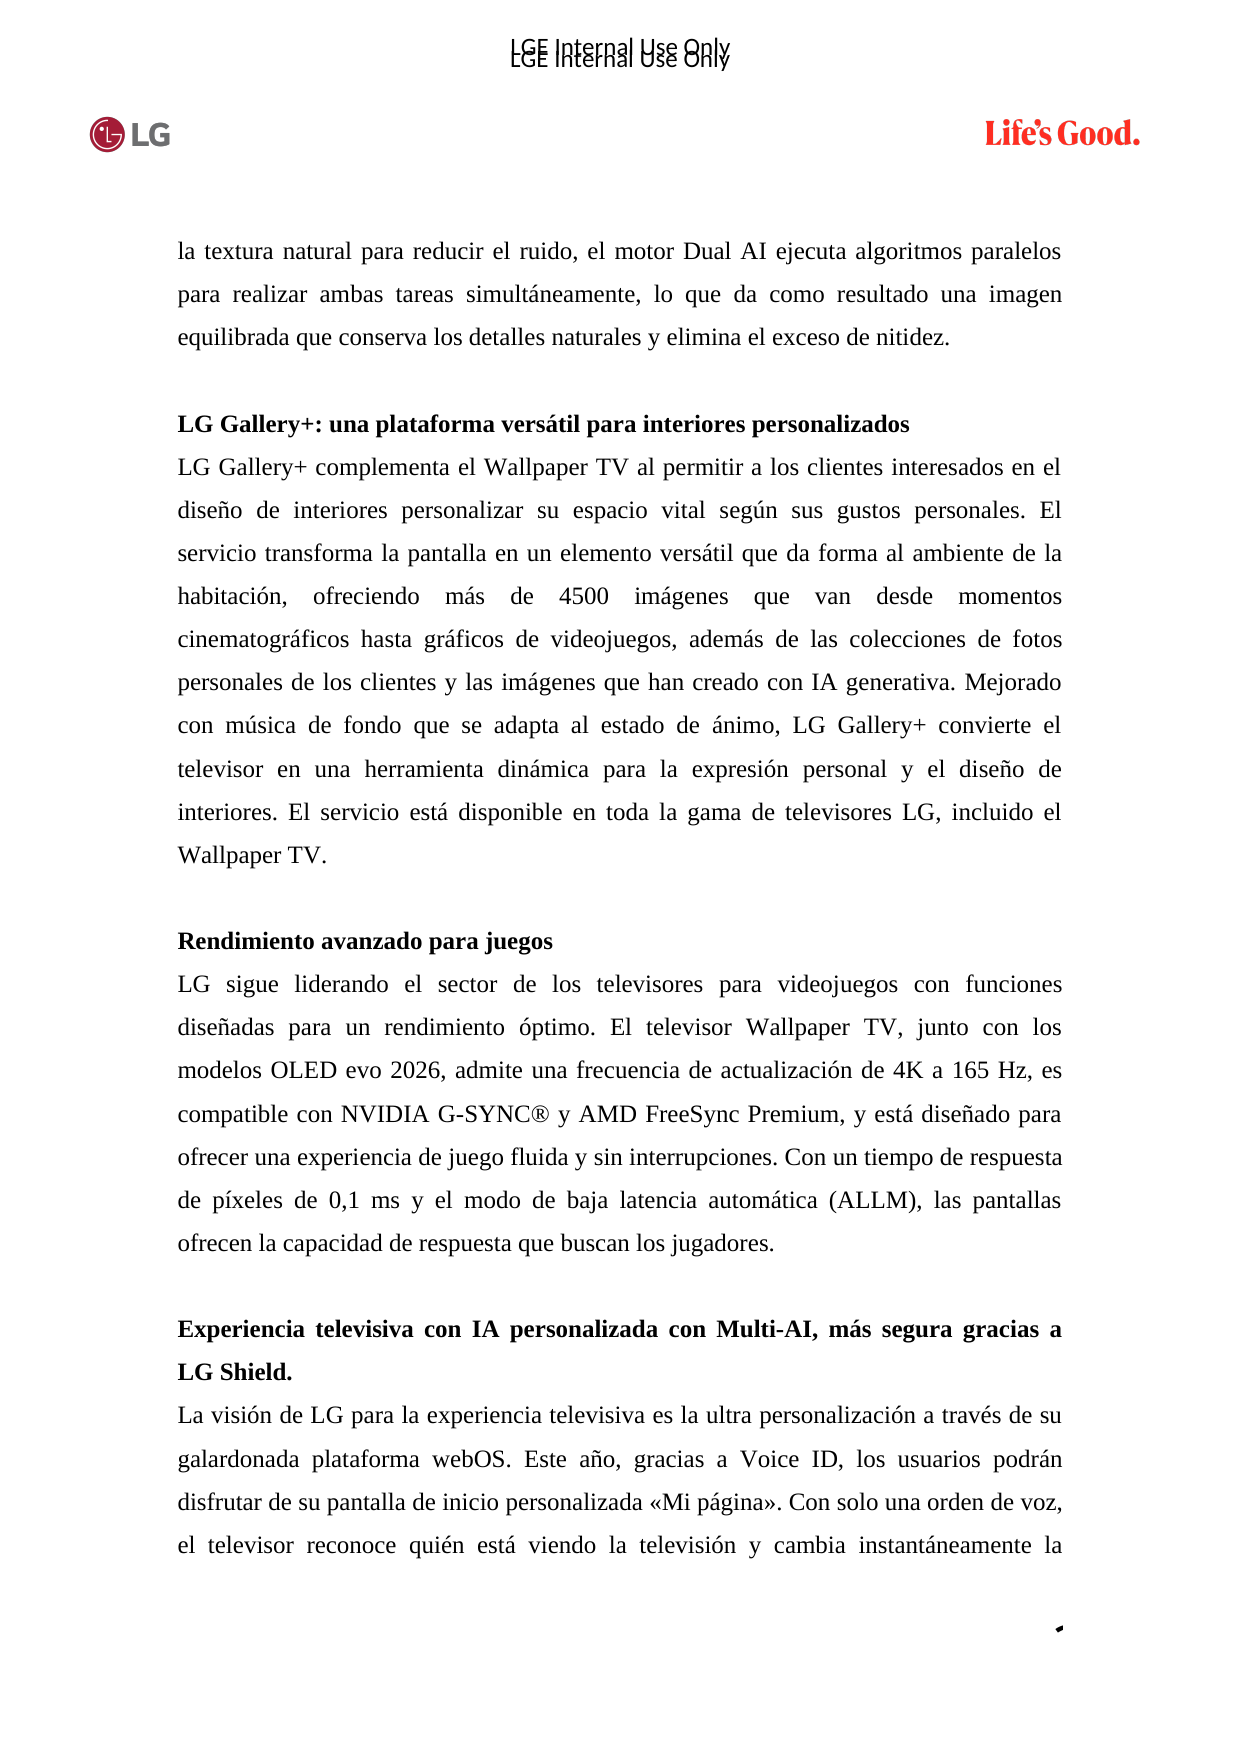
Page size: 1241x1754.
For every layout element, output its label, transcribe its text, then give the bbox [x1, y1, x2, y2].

text Rendimiento avanzado para juegos [177, 926, 1063, 955]
picture [984, 118, 1141, 146]
text LG Gallery+: una plataforma versátil para interiores personalizados [177, 409, 1063, 437]
text LG Gallery+ complementa el Wallpaper TV al permitir a los clientes interesados en el diseño de interiores personalizar su espacio vital según sus gustos personales. El servicio transforma la pantalla en un elemento versátil que da forma al ambiente de la habitación, ofreciendo más de 4500 imágenes que van desde momentos cinematográficos hasta gráficos de videojuegos, además de las colecciones de fotos personales de los clientes y las imágenes que han creado con IA generativa. Mejorado con música de fondo que se adapta al estado de ánimo, LG Gallery+ convierte el televisor en una herramienta dinámica para la expresión personal y el diseño de interiores. El servicio está disponible en toda la gama de televisores LG, incluido el Wallpaper TV. [177, 452, 1063, 869]
picture [81, 108, 178, 161]
text Experiencia televisiva con IA personalizada con Multi-AI, más segura gracias a LG Shield. [177, 1314, 1063, 1386]
text LG sigue liderando el sector de los televisores para videojuegos con funciones diseñadas para un rendimiento óptimo. El televisor Wallpaper TV, junto con los modelos OLED evo 2026, admite una frecuencia de actualización de 4K a 165 Hz, es compatible con NVIDIA G-SYNC® y AMD FreeSync Premium, y está diseñado para ofrecer una experiencia de juego fluida y sin interrupciones. Con un tiempo de respuesta de píxeles de 0,1 ms y el modo de baja latencia automática (ALLM), las pantallas ofrecen la capacidad de respuesta que buscan los jugadores. [177, 969, 1063, 1257]
